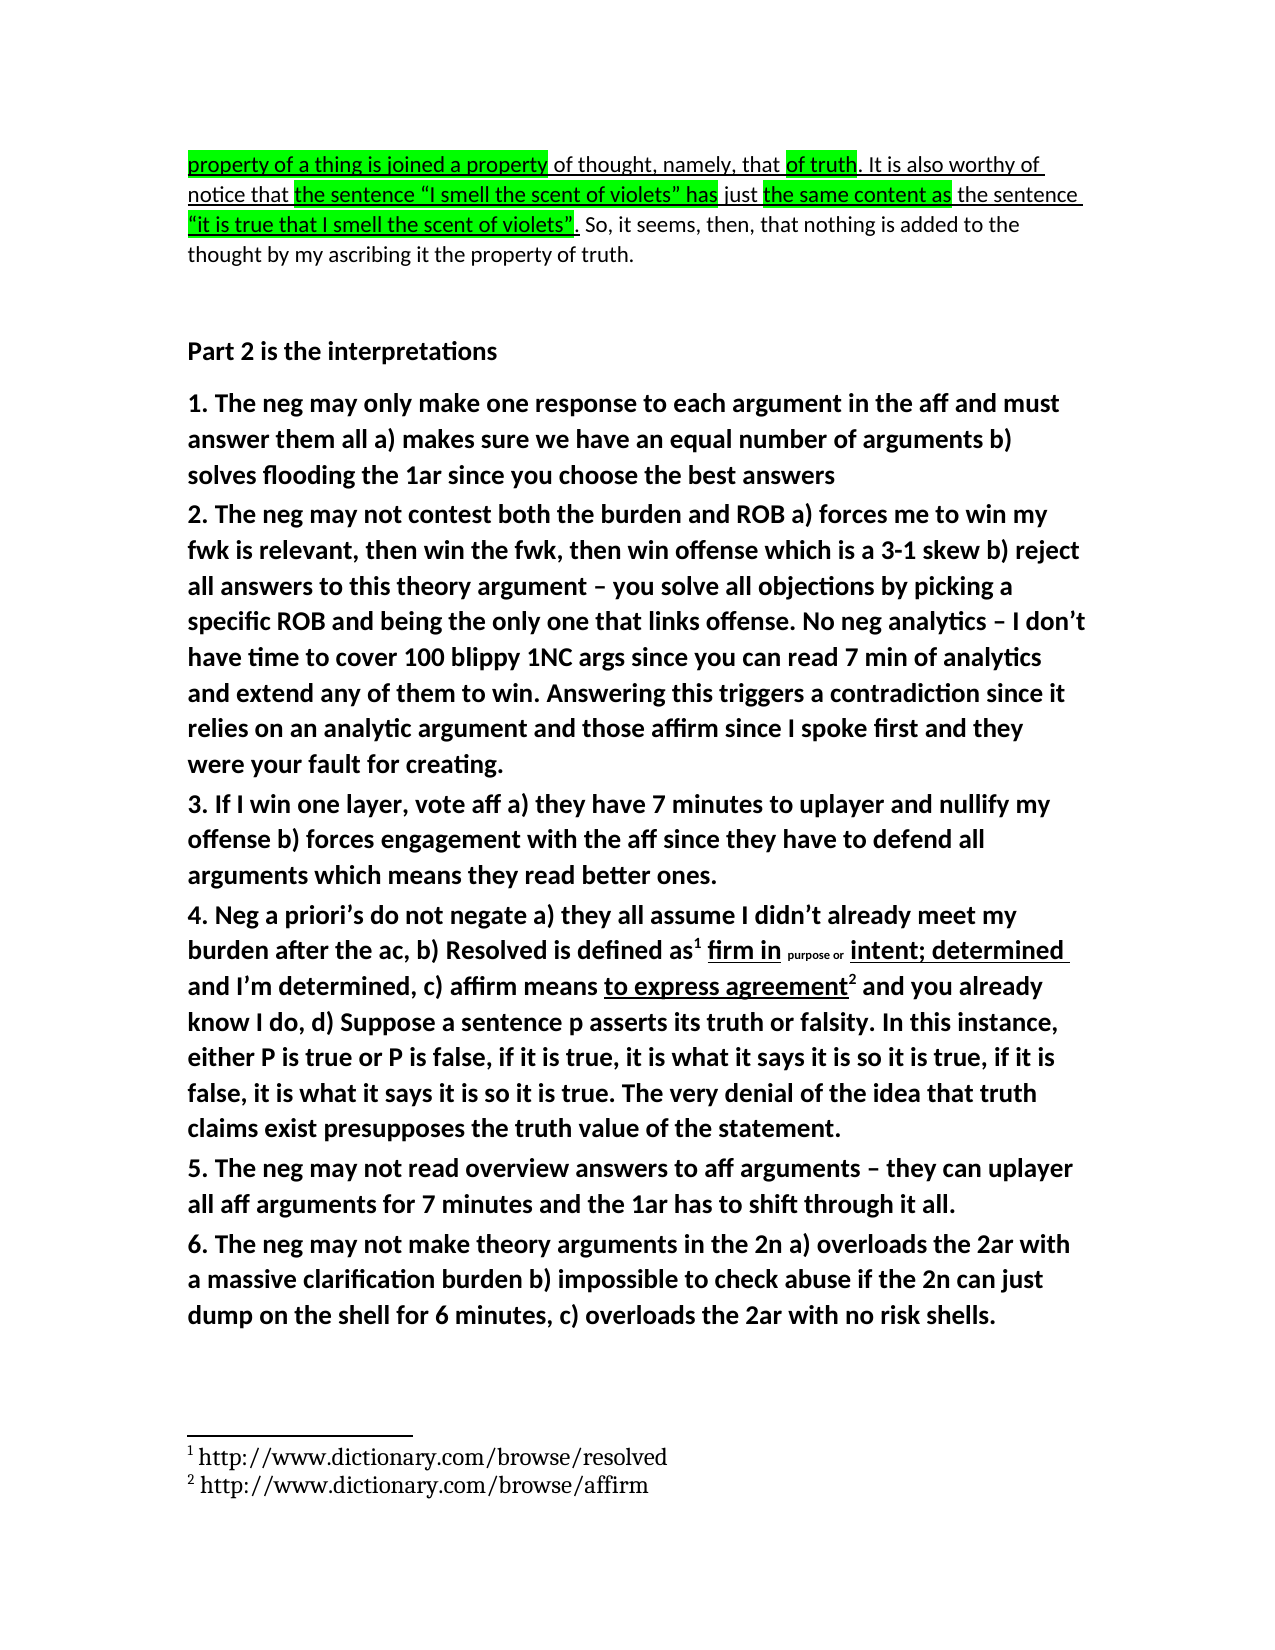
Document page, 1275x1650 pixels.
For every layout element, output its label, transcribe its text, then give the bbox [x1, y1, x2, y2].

subtitle 6. The neg may not make theory arguments in the 2n a) overloads the 2ar with a massive clarification burden b) impossible to check abuse if the 2n can just dump on the shell for 6 minutes, c) overloads the 2ar with no risk shells. [187, 1227, 1087, 1331]
subtitle 3. If I win one layer, vote aff a) they have 7 minutes to uplayer and nullify my offense b) forces engagement with the aff since they have to defend all arguments which means they read better ones. [187, 787, 1087, 891]
subtitle 5. The neg may not read overview answers to aff arguments – they can uplayer all aff arguments for 7 minutes and the 1ar has to shift through it all. [187, 1151, 1087, 1220]
subtitle 1. The neg may only make one response to each argument in the aff and must answer them all a) makes sure we have an equal number of arguments b) solves flooding the 1ar since you choose the best answers [187, 387, 1087, 491]
subtitle 2. The neg may not contest both the burden and ROB a) forces me to win my fwk is relevant, then win the fwk, then win offense which is a 3-1 skew b) reject all answers to this theory argument – you solve all objections by picking a specific ROB and being the only one that links offense. No neg analytics – I don’t have time to cover 100 blippy 1NC args since you can read 7 min of analytics and extend any of them to win. Answering this triggers a contradiction since it relies on an analytic argument and those affirm since I spoke first and they were your fault for creating. [187, 498, 1087, 780]
subtitle 4. Neg a priori’s do not negate a) they all assume I didn’t already meet my burden after the ac, b) Resolved is defined as firm in purpose or intent; determined and I’m determined, c) affirm means to express agreement and you already know I do, d) Suppose a sentence p asserts its truth or falsity. In this instance, either P is true or P is false, if it is true, it is what it says it is so it is true, if it is false, it is what it says it is so it is true. The very denial of the idea that truth claims exist presupposes the truth value of the statement. [187, 898, 1087, 1145]
text Part 2 is the interpretations [187, 334, 1087, 367]
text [187, 150, 1087, 269]
